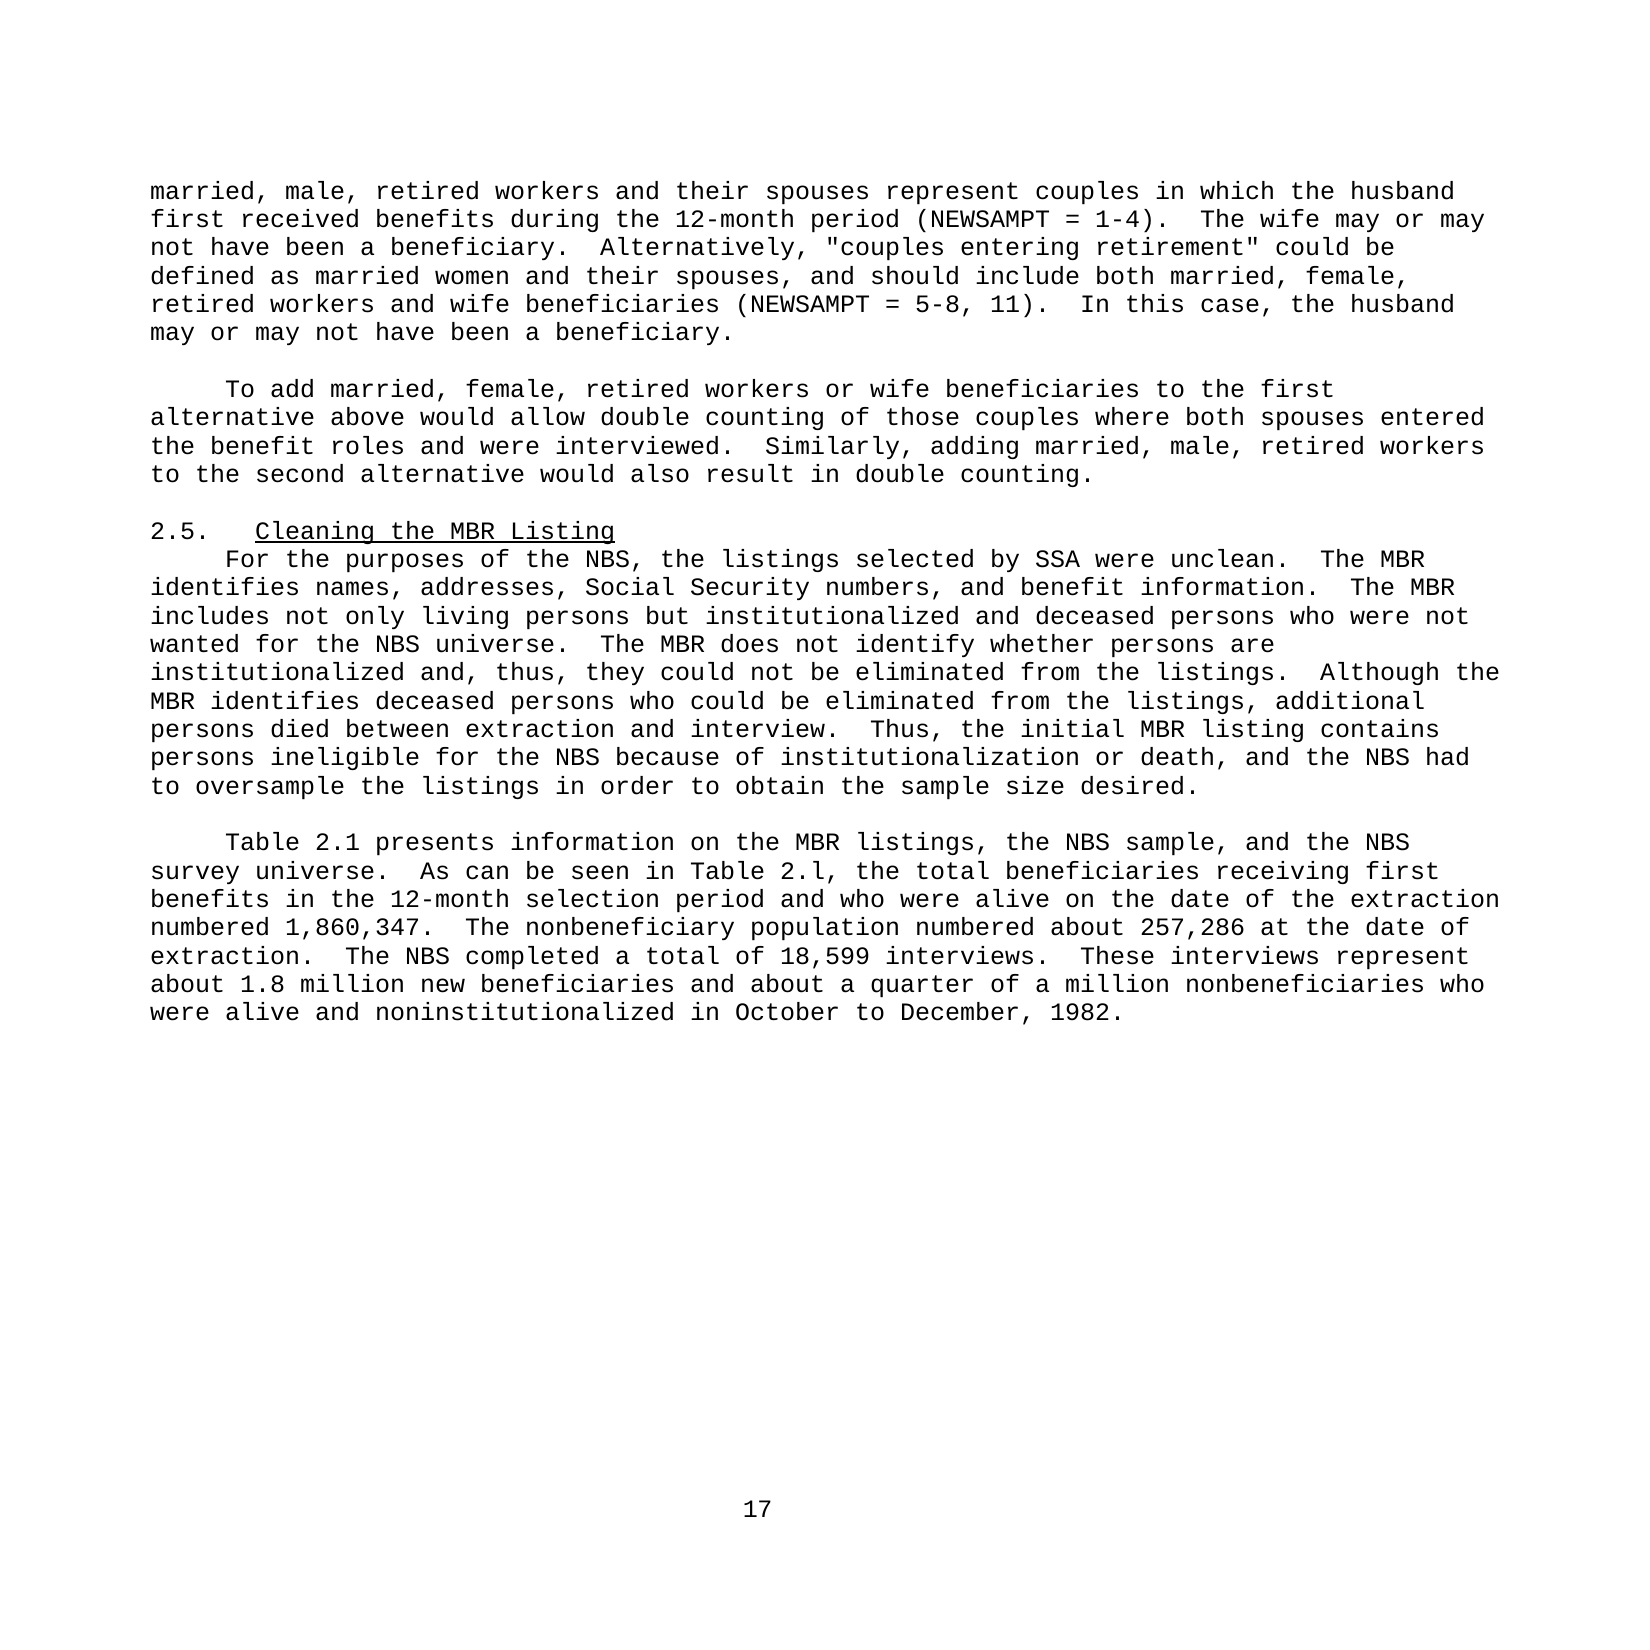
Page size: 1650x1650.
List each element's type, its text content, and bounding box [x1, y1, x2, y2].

text 2.5. Cleaning the MBR Listing [150, 518, 1500, 547]
text To add married, female, retired workers or wife beneficiaries to the first alternative above would allow double counting of those couples where both spouses entered the benefit roles and were interviewed. Similarly, adding married, male, retired workers to the second alternative would also result in double counting. [150, 377, 1500, 490]
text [150, 178, 1500, 348]
text Table 2.1 presents information on the MBR listings, the NBS sample, and the NBS survey universe. As can be seen in Table 2.l, the total beneficiaries receiving first benefits in the 12-month selection period and who were alive on the date of the extraction numbered 1,860,347. The nonbeneficiary population numbered about 257,286 at the date of extraction. The NBS completed a total of 18,599 interviews. These interviews represent about 1.8 million new beneficiaries and about a quarter of a million nonbeneficiaries who were alive and noninstitutionalized in October to December, 1982. [150, 830, 1500, 1028]
text For the purposes of the NBS, the listings selected by SSA were unclean. The MBR identifies names, addresses, Social Security numbers, and benefit information. The MBR includes not only living persons but institutionalized and deceased persons who were not wanted for the NBS universe. The MBR does not identify whether persons are institutionalized and, thus, they could not be eliminated from the listings. Although the MBR identifies deceased persons who could be eliminated from the listings, additional persons died between extraction and interview. Thus, the initial MBR listing contains persons ineligible for the NBS because of institutionalization or death, and the NBS had to oversample the listings in order to obtain the sample size desired. [150, 547, 1500, 802]
